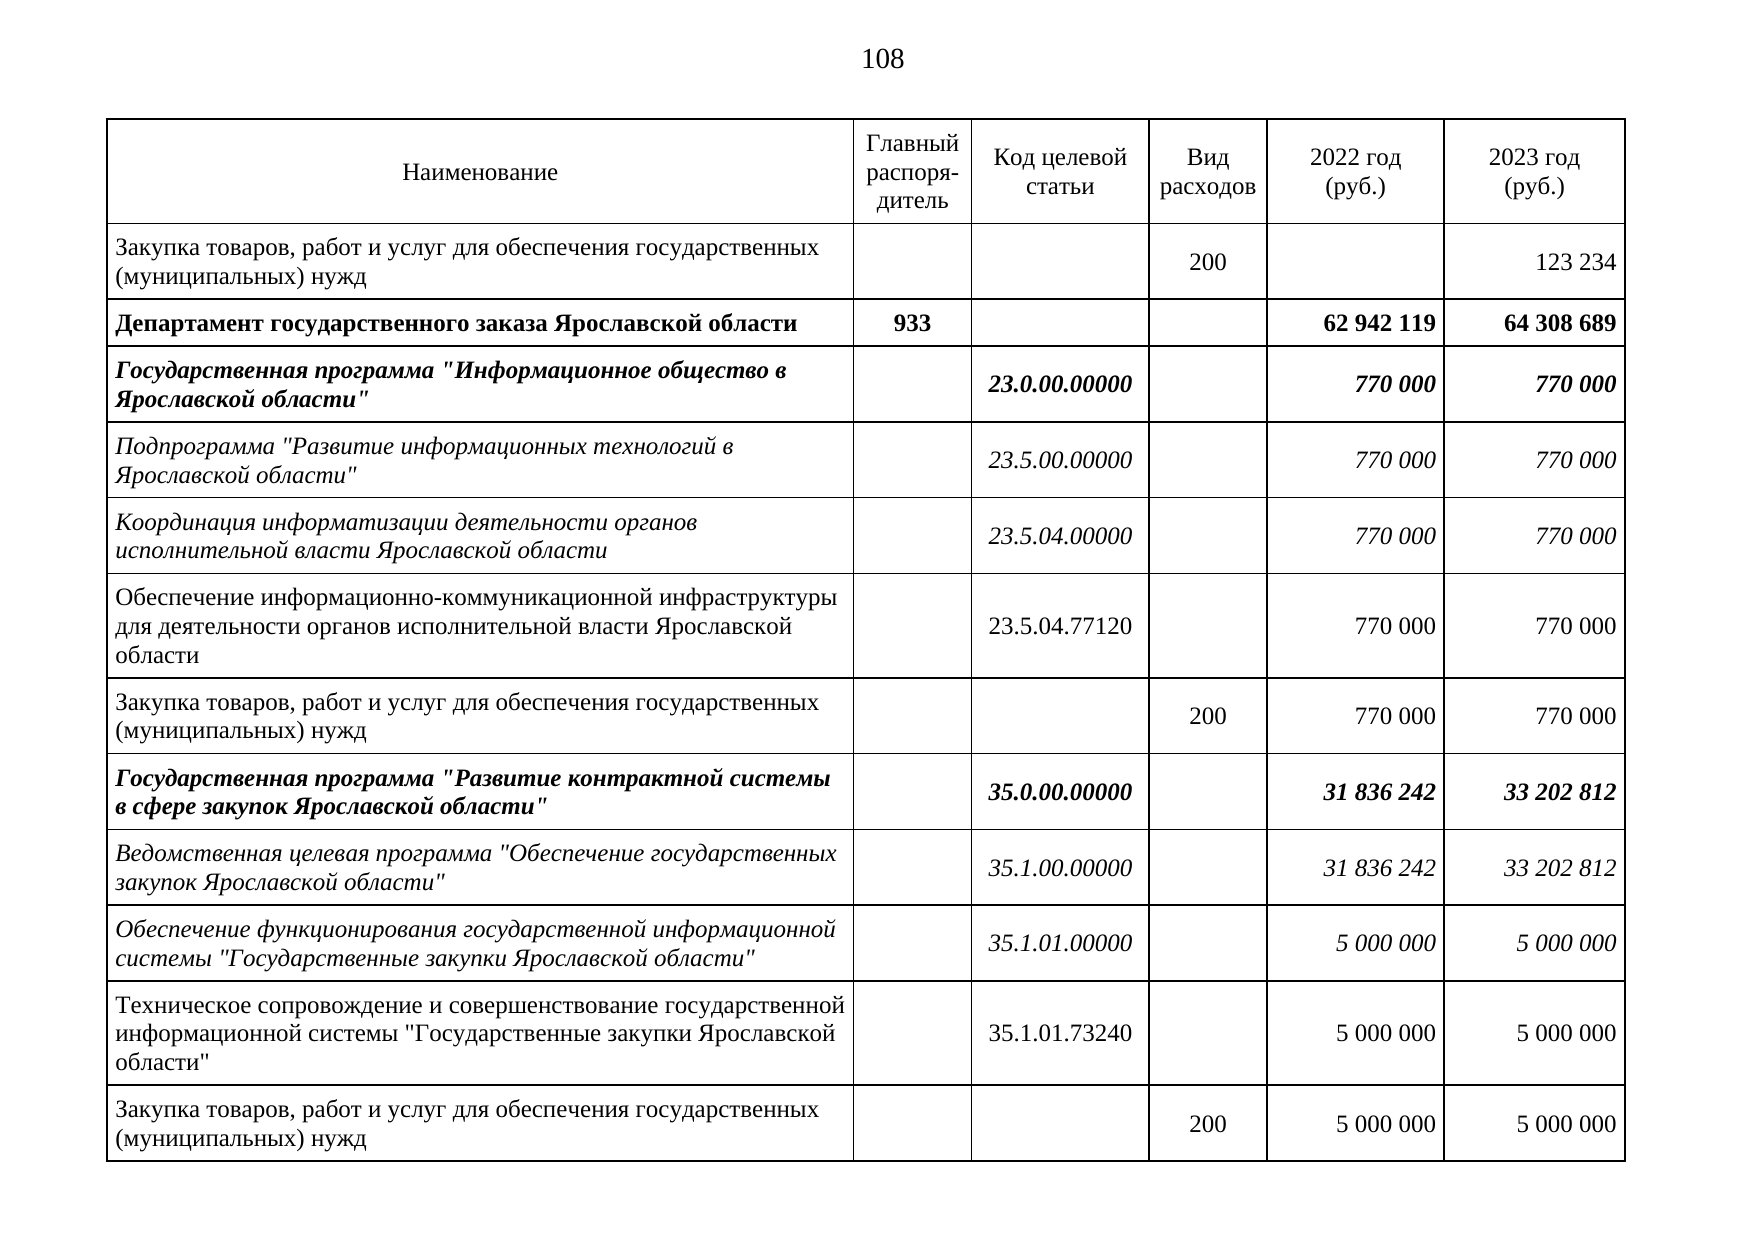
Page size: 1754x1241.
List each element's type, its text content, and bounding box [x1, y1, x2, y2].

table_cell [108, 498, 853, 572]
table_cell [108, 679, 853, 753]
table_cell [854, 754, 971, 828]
table_header 2022 год (руб.) [1268, 120, 1443, 223]
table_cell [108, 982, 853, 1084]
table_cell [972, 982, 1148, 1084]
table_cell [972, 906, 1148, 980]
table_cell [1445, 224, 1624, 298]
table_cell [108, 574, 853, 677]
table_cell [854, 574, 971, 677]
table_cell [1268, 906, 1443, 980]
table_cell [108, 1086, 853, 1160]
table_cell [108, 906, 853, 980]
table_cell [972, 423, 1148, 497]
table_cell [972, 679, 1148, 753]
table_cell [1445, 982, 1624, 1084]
table_header Наименование [108, 120, 853, 223]
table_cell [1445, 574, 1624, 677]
table_header Вид расходов [1150, 120, 1266, 223]
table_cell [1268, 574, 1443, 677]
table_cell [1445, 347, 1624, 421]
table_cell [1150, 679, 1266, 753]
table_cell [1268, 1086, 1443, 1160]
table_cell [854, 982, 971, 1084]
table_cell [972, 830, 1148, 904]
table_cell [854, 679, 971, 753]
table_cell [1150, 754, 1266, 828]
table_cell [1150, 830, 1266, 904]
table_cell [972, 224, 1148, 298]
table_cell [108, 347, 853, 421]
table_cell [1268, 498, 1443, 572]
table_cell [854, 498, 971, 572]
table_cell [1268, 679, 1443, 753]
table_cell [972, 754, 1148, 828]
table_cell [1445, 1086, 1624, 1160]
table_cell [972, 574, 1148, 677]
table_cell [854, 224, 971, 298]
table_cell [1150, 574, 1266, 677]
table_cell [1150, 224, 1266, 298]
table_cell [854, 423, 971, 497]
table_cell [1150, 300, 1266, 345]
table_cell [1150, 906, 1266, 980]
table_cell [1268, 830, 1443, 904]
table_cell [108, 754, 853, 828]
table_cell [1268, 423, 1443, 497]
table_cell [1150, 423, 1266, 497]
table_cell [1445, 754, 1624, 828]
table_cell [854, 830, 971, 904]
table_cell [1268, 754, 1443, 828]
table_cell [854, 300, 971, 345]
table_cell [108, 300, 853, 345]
table_header Главный распоря-дитель [854, 120, 971, 223]
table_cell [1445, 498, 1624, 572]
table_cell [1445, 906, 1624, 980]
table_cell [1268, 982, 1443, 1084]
table_header 2023 год (руб.) [1445, 120, 1624, 223]
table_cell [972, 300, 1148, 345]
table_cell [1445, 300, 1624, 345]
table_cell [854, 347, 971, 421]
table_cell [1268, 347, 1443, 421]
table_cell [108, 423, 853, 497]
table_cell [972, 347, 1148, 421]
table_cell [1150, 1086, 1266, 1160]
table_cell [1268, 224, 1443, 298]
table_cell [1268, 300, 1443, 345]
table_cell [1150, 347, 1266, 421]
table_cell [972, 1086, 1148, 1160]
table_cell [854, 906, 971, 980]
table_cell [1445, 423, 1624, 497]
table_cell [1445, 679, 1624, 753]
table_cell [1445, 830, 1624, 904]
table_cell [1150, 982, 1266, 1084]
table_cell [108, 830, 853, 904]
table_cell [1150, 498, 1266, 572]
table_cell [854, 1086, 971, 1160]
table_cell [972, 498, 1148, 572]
table_header Код целевой статьи [972, 120, 1148, 223]
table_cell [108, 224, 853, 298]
